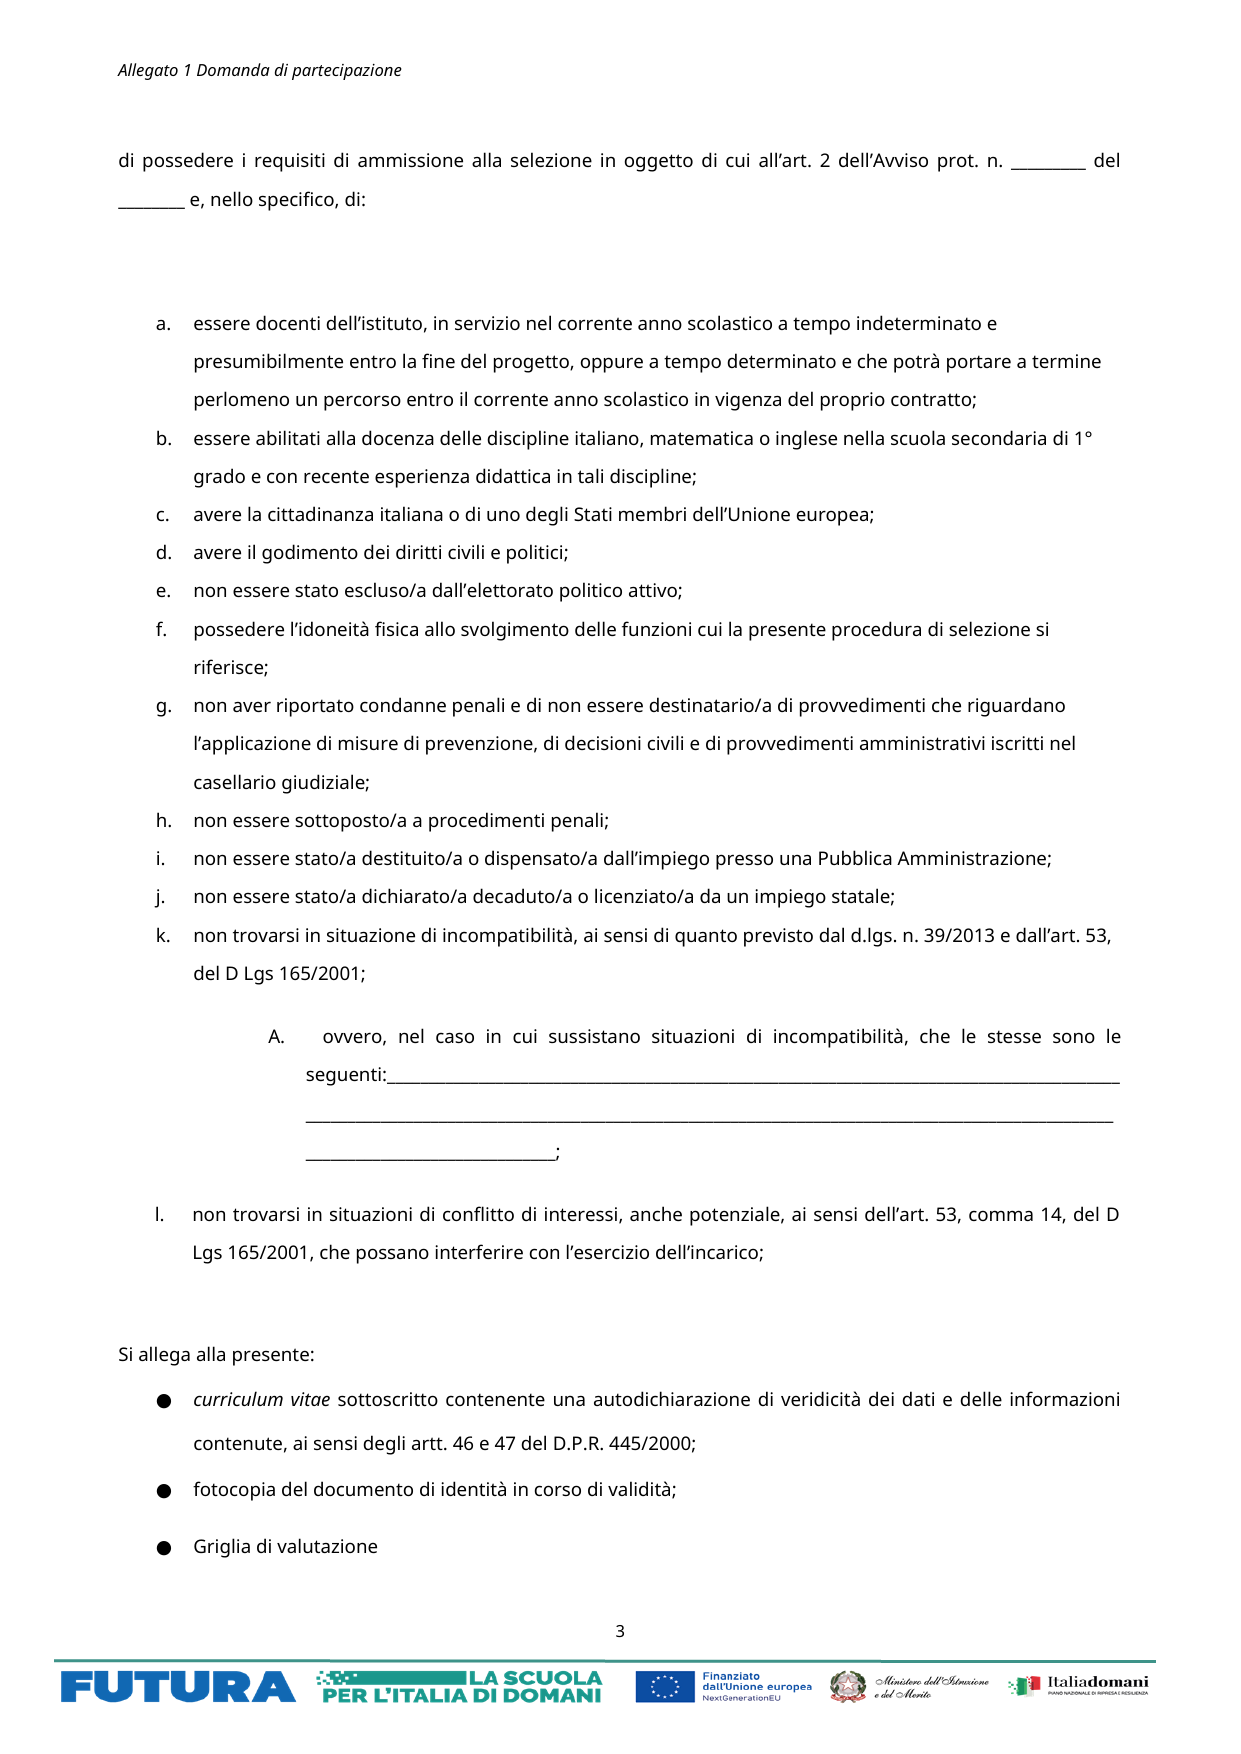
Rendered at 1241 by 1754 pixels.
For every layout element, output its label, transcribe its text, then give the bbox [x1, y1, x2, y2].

list non aver riportato condanne penali e di non essere destinatario/a di provvedimenti che riguardano l’applicazione di misure di prevenzione, di decisioni civili e di provvedimenti amministrativi iscritti nel casellario giudiziale; [156, 692, 1122, 794]
list essere abilitati alla docenza delle discipline italiano, matematica o inglese nella scuola secondaria di 1° grado e con recente esperienza didattica in tali discipline; [156, 425, 1122, 489]
list non trovarsi in situazione di incompatibilità, ai sensi di quanto previsto dal d.lgs. n. 39/2013 e dall’art. 53, del D Lgs 165/2001; [156, 922, 1122, 986]
list essere docenti dell’istituto, in servizio nel corrente anno scolastico a tempo indeterminato e presumibilmente entro la fine del progetto, oppure a tempo determinato e che potrà portare a termine perlomeno un percorso entro il corrente anno scolastico in vigenza del proprio contratto; [156, 310, 1122, 412]
list non essere stato/a dichiarato/a decaduto/a o licenziato/a da un impiego statale; [156, 884, 1122, 909]
list possedere l’idoneità fisica allo svolgimento delle funzioni cui la presente procedura di selezione si riferisce; [156, 616, 1122, 680]
list fotocopia del documento di identità in corso di validità; [156, 1468, 1122, 1507]
picture [30, 1657, 1196, 1708]
list avere la cittadinanza italiana o di uno degli Stati membri dell’Unione europea; [156, 501, 1122, 527]
list non essere stato/a destituito/a o dispensato/a dall’impiego presso una Pubblica Amministrazione; [156, 845, 1122, 871]
text l. non trovarsi in situazioni di conflitto di interessi, anche potenziale, ai sensi dell’art. 53, comma 14, del D Lgs 165/2001, che possano interferire con l’esercizio dell’incarico; [154, 1201, 1122, 1265]
text A. ovvero, nel caso in cui sussistano situazioni di incompatibilità, che le stesse sono le seguenti:_______________________________________________________________________________________________________________________________________________________________________________________________________________________; [268, 1023, 1122, 1163]
list curriculum vitae sottoscritto contenente una autodichiarazione di veridicità dei dati e delle informazioni contenute, ai sensi degli artt. 46 e 47 del D.P.R. 445/2000; [156, 1379, 1122, 1456]
list avere il godimento dei diritti civili e politici; [156, 539, 1122, 565]
text di possedere i requisiti di ammissione alla selezione in oggetto di cui all’art. 2 dell’Avviso prot. n. _________ del ________ e, nello specifico, di: [118, 148, 1122, 211]
list non essere stato escluso/a dall’elettorato politico attivo; [156, 578, 1122, 603]
text Si allega alla presente: [118, 1341, 1122, 1366]
list non essere sottoposto/a a procedimenti penali; [156, 807, 1122, 833]
list Griglia di valutazione [156, 1526, 1122, 1564]
